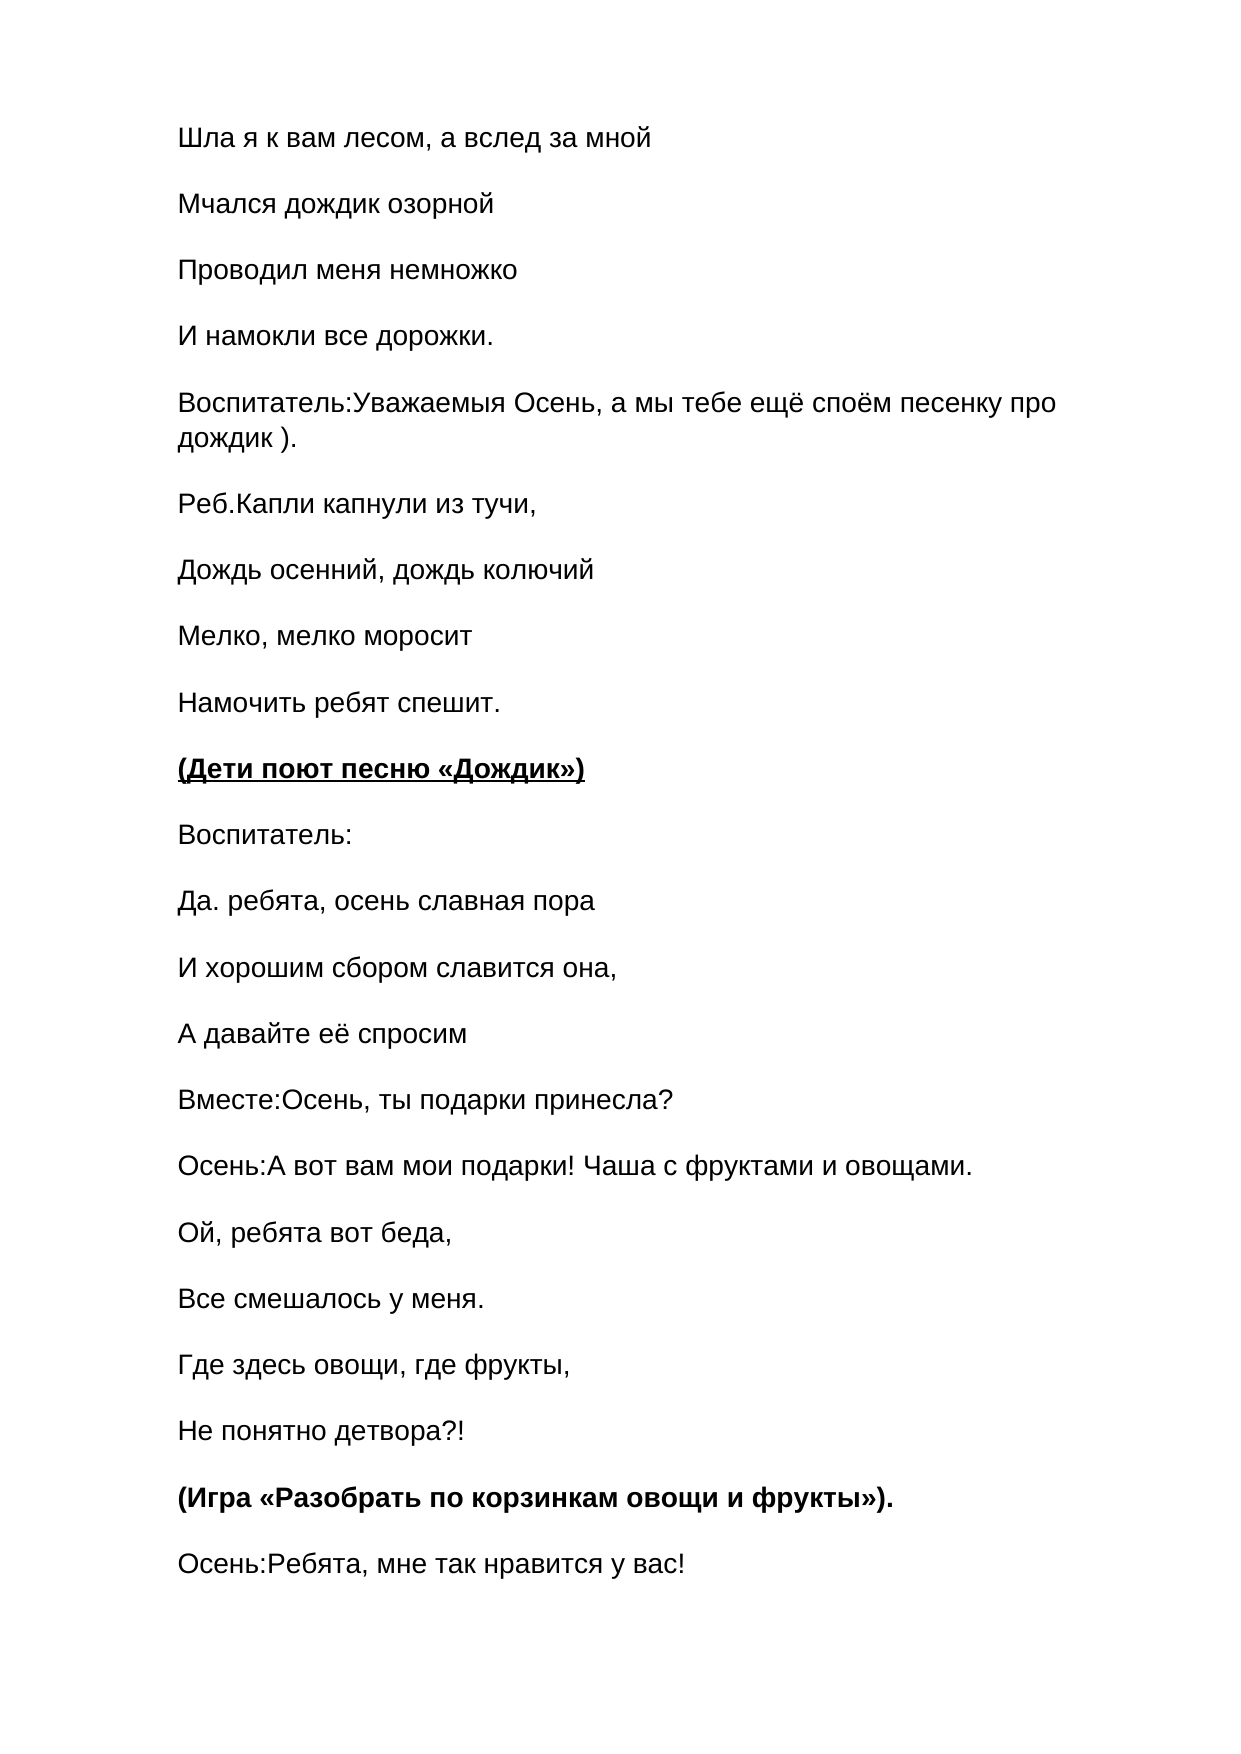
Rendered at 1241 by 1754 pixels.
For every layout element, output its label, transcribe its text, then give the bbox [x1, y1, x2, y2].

text Мчался дождик озорной [177, 184, 1152, 219]
text А давайте её спросим [177, 1014, 1152, 1049]
text Шла я к вам лесом, а вслед за мной [177, 118, 1152, 153]
text Реб.Капли капнули из тучи, [177, 484, 1152, 519]
text Где здесь овощи, где фрукты, [177, 1346, 1152, 1380]
text (Дети поют песню «Дождик») [177, 749, 1152, 784]
text Все смешалось у меня. [177, 1279, 1152, 1314]
text (Игра «Разобрать по корзинкам овощи и фрукты»). [177, 1478, 1152, 1513]
text Вместе:Осень, ты подарки принесла? [177, 1081, 1152, 1115]
text И хорошим сбором славится она, [177, 948, 1152, 983]
text Мелко, мелко моросит [177, 617, 1152, 652]
text И намокли все дорожки. [177, 317, 1152, 352]
text Да. ребята, осень славная пора [177, 882, 1152, 917]
text Намочить ребят спешит. [177, 683, 1152, 718]
text Воспитатель:Уважаемыя Осень, а мы тебе ещё споём песенку про дождик ). [177, 383, 1152, 453]
text Проводил меня немножко [177, 251, 1152, 286]
text Осень:А вот вам мои подарки! Чаша с фруктами и овощами. [177, 1147, 1152, 1182]
text Ой, ребята вот беда, [177, 1213, 1152, 1248]
text Не понятно детвора?! [177, 1412, 1152, 1447]
text Осень:Ребята, мне так нравится у вас! [177, 1544, 1152, 1579]
text Дождь осенний, дождь колючий [177, 551, 1152, 585]
text Воспитатель: [177, 816, 1152, 850]
